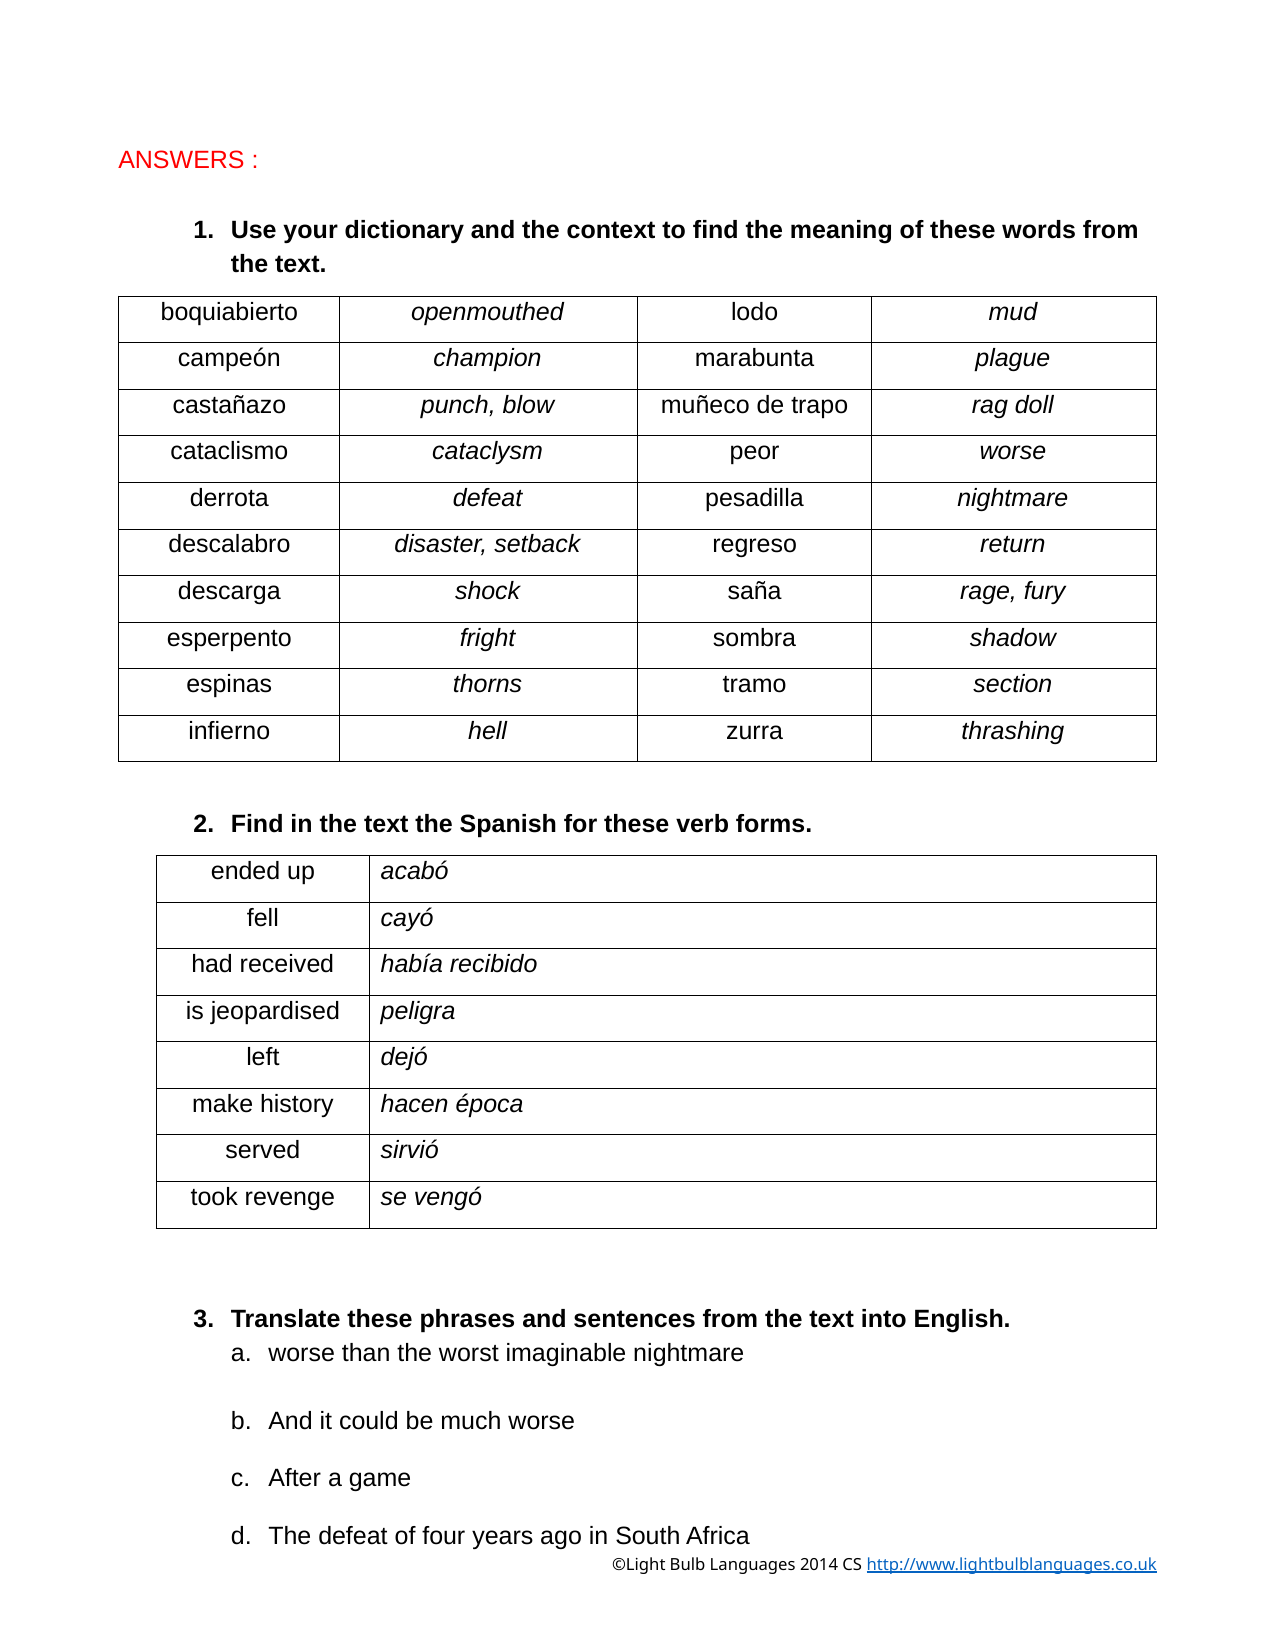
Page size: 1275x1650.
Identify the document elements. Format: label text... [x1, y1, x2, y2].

table_cell thorns [340, 669, 637, 715]
table_cell saña [638, 576, 871, 622]
table_cell había recibido [370, 949, 1156, 995]
table_header mud [872, 297, 1156, 342]
table_cell plague [872, 343, 1156, 389]
table_cell cataclismo [119, 436, 339, 482]
table_header ended up [157, 856, 369, 902]
table_cell rage, fury [872, 576, 1156, 622]
table_cell sombra [638, 623, 871, 668]
table_cell shock [340, 576, 637, 622]
table_cell se vengó [370, 1182, 1156, 1227]
table_cell descarga [119, 576, 339, 622]
table_header boquiabierto [119, 297, 339, 342]
table_cell sirvió [370, 1135, 1156, 1181]
table_cell zurra [638, 716, 871, 761]
table_header acabó [370, 856, 1156, 902]
table_cell derrota [119, 483, 339, 528]
table_cell worse [872, 436, 1156, 482]
table_cell dejó [370, 1042, 1156, 1088]
table_cell shadow [872, 623, 1156, 668]
table_cell peor [638, 436, 871, 482]
table_cell pesadilla [638, 483, 871, 528]
table_cell is jeopardised [157, 996, 369, 1041]
table_header openmouthed [340, 297, 637, 342]
table_cell hell [340, 716, 637, 761]
table_cell served [157, 1135, 369, 1181]
list Translate these phrases and sentences from the text into English. a. worse than the worst imaginable nightmare [193, 1304, 1157, 1401]
table_cell muñeco de trapo [638, 390, 871, 435]
table_cell peligra [370, 996, 1156, 1041]
table_cell thrashing [872, 716, 1156, 761]
table_cell castañazo [119, 390, 339, 435]
table_cell left [157, 1042, 369, 1088]
table_cell rag doll [872, 390, 1156, 435]
table_cell marabunta [638, 343, 871, 389]
table_cell nightmare [872, 483, 1156, 528]
table_cell section [872, 669, 1156, 715]
table_cell fright [340, 623, 637, 668]
list Use your dictionary and the context to find the meaning of these words from the text. [193, 215, 1157, 278]
table_cell champion [340, 343, 637, 389]
table_cell defeat [340, 483, 637, 528]
table_cell took revenge [157, 1182, 369, 1227]
table_cell campeón [119, 343, 339, 389]
table_cell cataclysm [340, 436, 637, 482]
table_cell make history [157, 1089, 369, 1134]
table_cell regreso [638, 530, 871, 575]
table_header lodo [638, 297, 871, 342]
table_cell esperpento [119, 623, 339, 668]
table_cell punch, blow [340, 390, 637, 435]
list After a game [231, 1463, 1157, 1492]
table_cell cayó [370, 903, 1156, 948]
list The defeat of four years ago in South Africa [231, 1521, 1157, 1549]
table_cell hacen época [370, 1089, 1156, 1134]
list And it could be much worse [231, 1406, 1157, 1434]
text ANSWERS : [118, 145, 1157, 174]
table_cell tramo [638, 669, 871, 715]
table_cell descalabro [119, 530, 339, 575]
table_cell infierno [119, 716, 339, 761]
table_cell fell [157, 903, 369, 948]
table_cell disaster, setback [340, 530, 637, 575]
table_cell espinas [119, 669, 339, 715]
table_cell had received [157, 949, 369, 995]
table_cell return [872, 530, 1156, 575]
list Find in the text the Spanish for these verb forms. [193, 809, 1157, 837]
